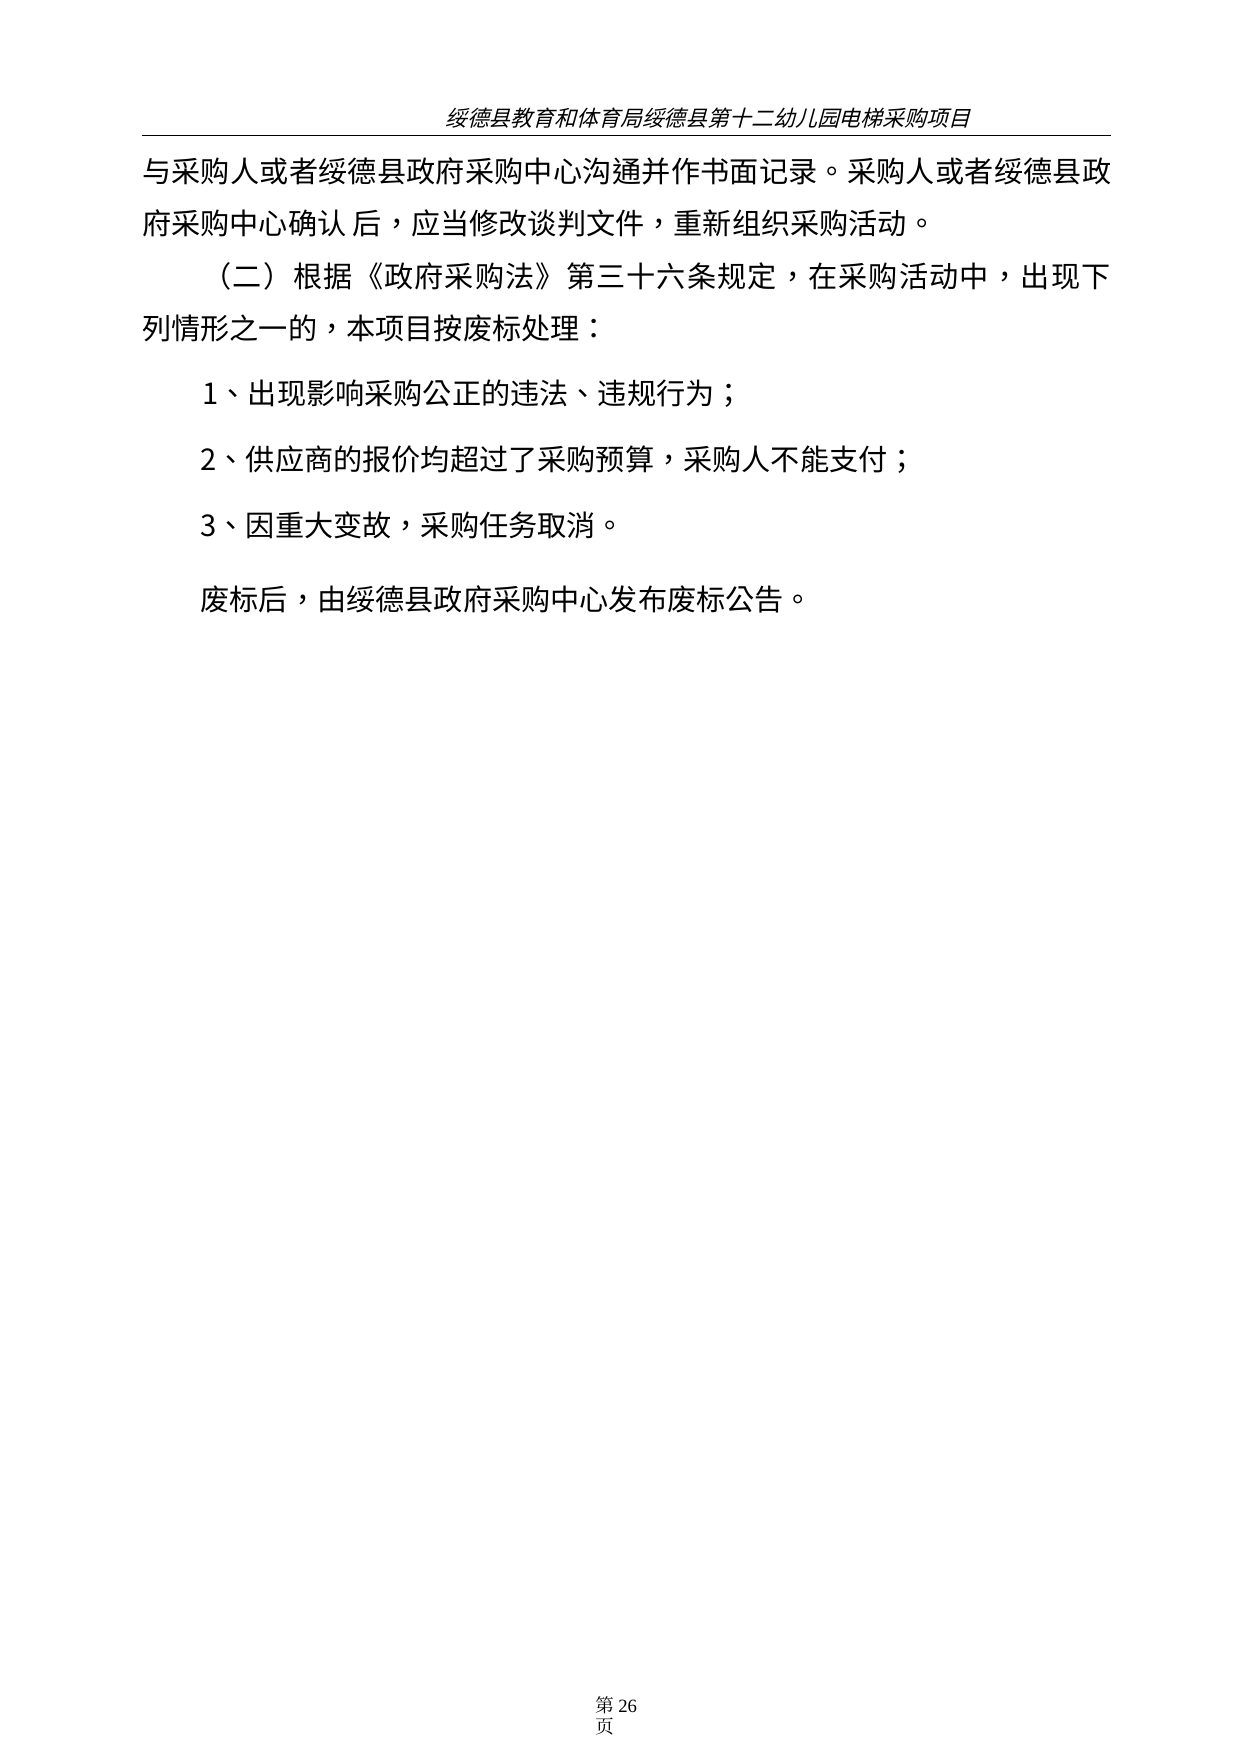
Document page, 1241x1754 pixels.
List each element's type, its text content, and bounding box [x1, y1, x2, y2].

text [142, 141, 1111, 245]
text 1、出现影响采购公正的违法、违规行为； [142, 371, 1111, 413]
text （二）根据《政府采购法》第三十六条规定，在采购活动中，出现下 列情形之一的，本项目按废标处理： [142, 245, 1111, 350]
text 3、因重大变故，采购任务取消。 [142, 502, 1111, 545]
text 2、供应商的报价均超过了采购预算，采购人不能支付； [142, 437, 1111, 479]
text 废标后，由绥德县政府采购中心发布废标公告。 [142, 568, 1111, 621]
